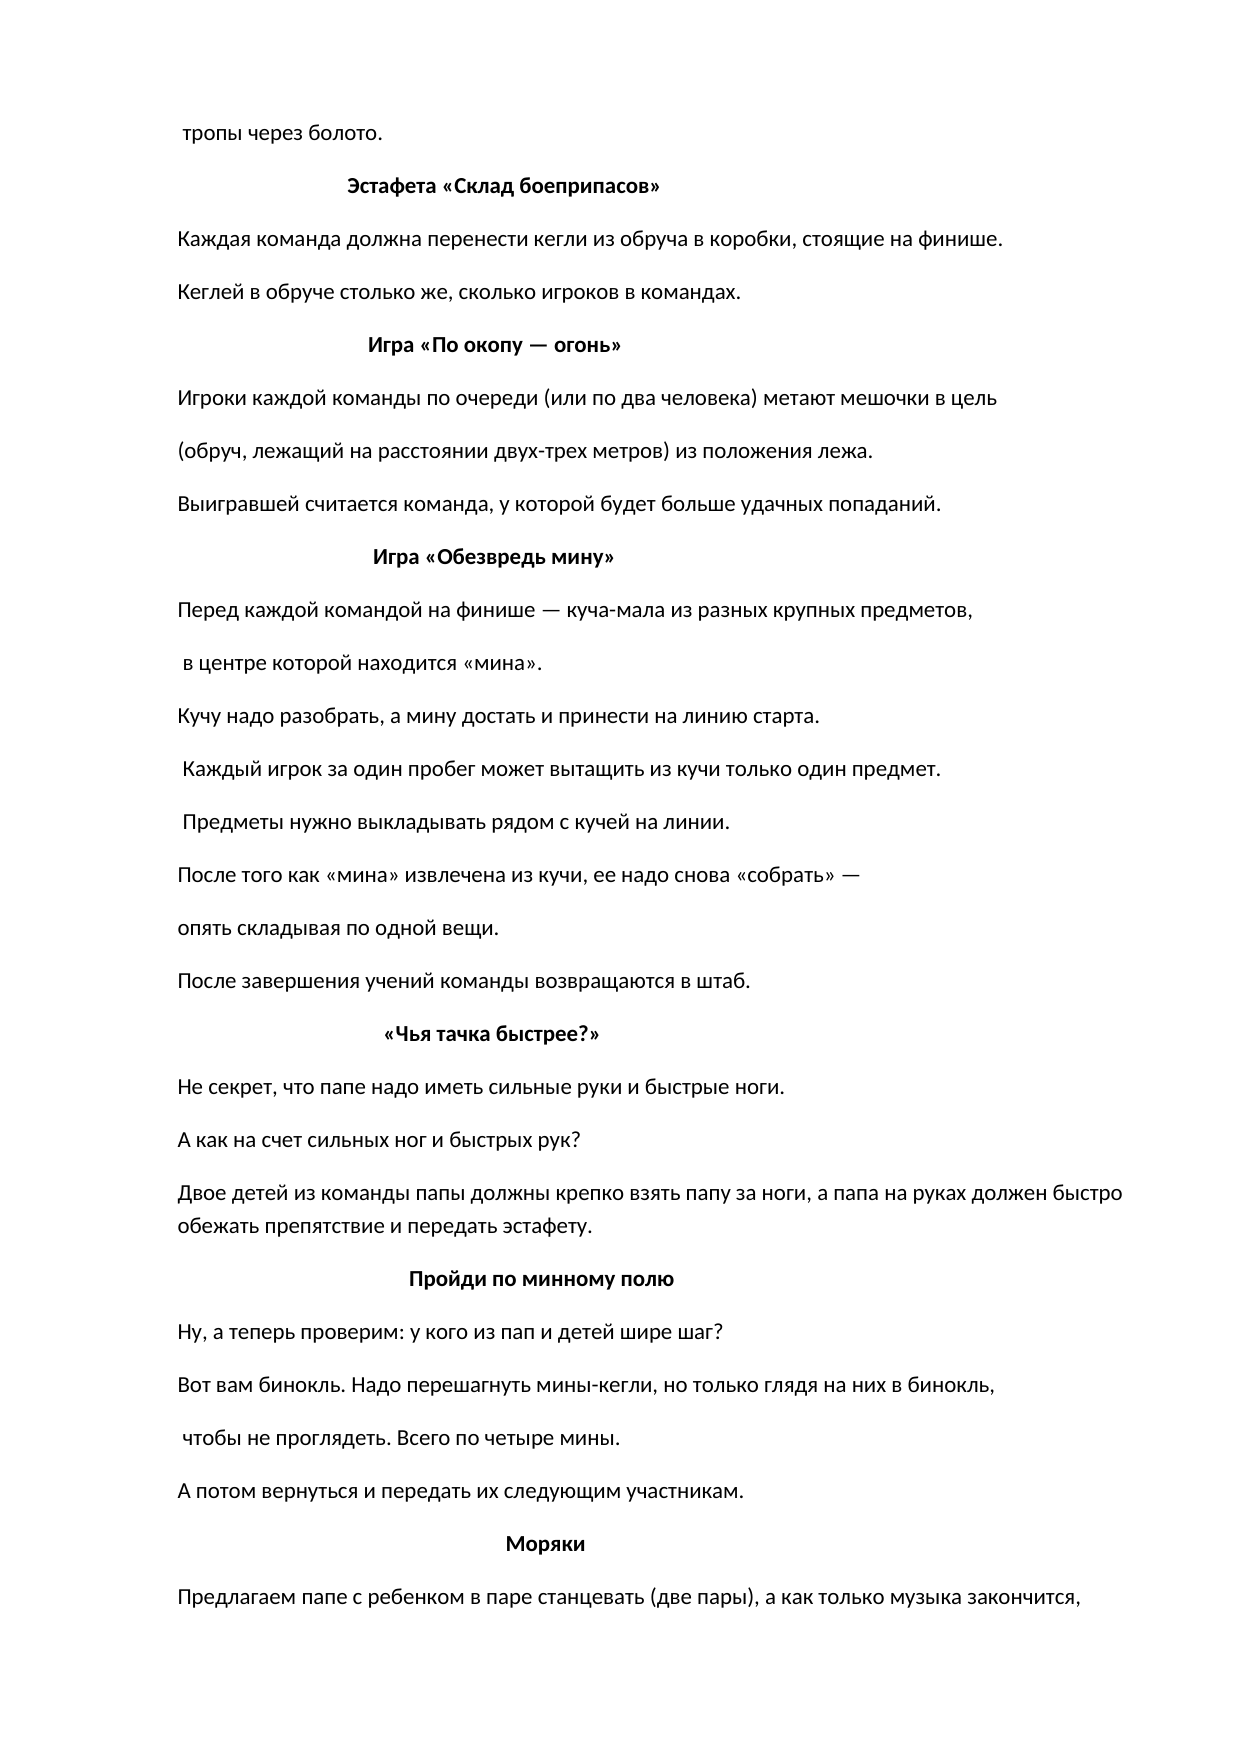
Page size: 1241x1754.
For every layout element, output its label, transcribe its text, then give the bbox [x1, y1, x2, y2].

text Игроки каждой команды по очереди (или по два человека) метают мешочки в цель [177, 383, 1152, 411]
text Кучу надо разобрать, а мину достать и принести на линию старта. [177, 701, 1152, 729]
text Вот вам бинокль. Надо перешагнуть мины-кегли, но только глядя на них в бинокль, [177, 1370, 1152, 1398]
text Кеглей в обруче столько же, сколько игроков в командах. [177, 277, 1152, 305]
text После завершения учений команды возвращаются в штаб. [177, 966, 1152, 994]
text Предлагаем папе с ребенком в паре станцевать (две пары), а как только музыка закончится, [177, 1582, 1152, 1610]
text в центре которой находится «мина». [177, 648, 1152, 676]
text А как на счет сильных ног и быстрых рук? [177, 1126, 1152, 1153]
text Эстафета «Склад боеприпасов» [177, 171, 1152, 199]
text А потом вернуться и передать их следующим участникам. [177, 1476, 1152, 1504]
text чтобы не проглядеть. Всего по четыре мины. [177, 1423, 1152, 1451]
text Игра «Обезвредь мину» [177, 542, 1152, 570]
text тропы через болото. [177, 118, 1152, 146]
text Каждая команда должна перенести кегли из обруча в коробки, стоящие на финише. [177, 224, 1152, 252]
text Игра «По окопу — огонь» [177, 330, 1152, 358]
text Не секрет, что папе надо иметь сильные руки и быстрые ноги. [177, 1072, 1152, 1101]
text Предметы нужно выкладывать рядом с кучей на линии. [177, 807, 1152, 835]
text «Чья тачка быстрее?» [177, 1019, 1152, 1047]
text Пройди по минному полю [177, 1264, 1152, 1292]
text Выигравшей считается команда, у которой будет больше удачных попаданий. [177, 489, 1152, 517]
text После того как «мина» извлечена из кучи, ее надо снова «собрать» — [177, 860, 1152, 888]
text Двое детей из команды папы должны крепко взять папу за ноги, а папа на руках должен быстро обежать препятствие и передать эстафету. [177, 1178, 1152, 1239]
text Перед каждой командой на финише — куча-мала из разных крупных предметов, [177, 595, 1152, 623]
text опять складывая по одной вещи. [177, 913, 1152, 941]
text Ну, а теперь проверим: у кого из пап и детей шире шаг? [177, 1317, 1152, 1345]
text Моряки [177, 1529, 1152, 1557]
text Каждый игрок за один пробег может вытащить из кучи только один предмет. [177, 754, 1152, 782]
text (обруч, лежащий на расстоянии двух-трех метров) из положения лежа. [177, 436, 1152, 464]
